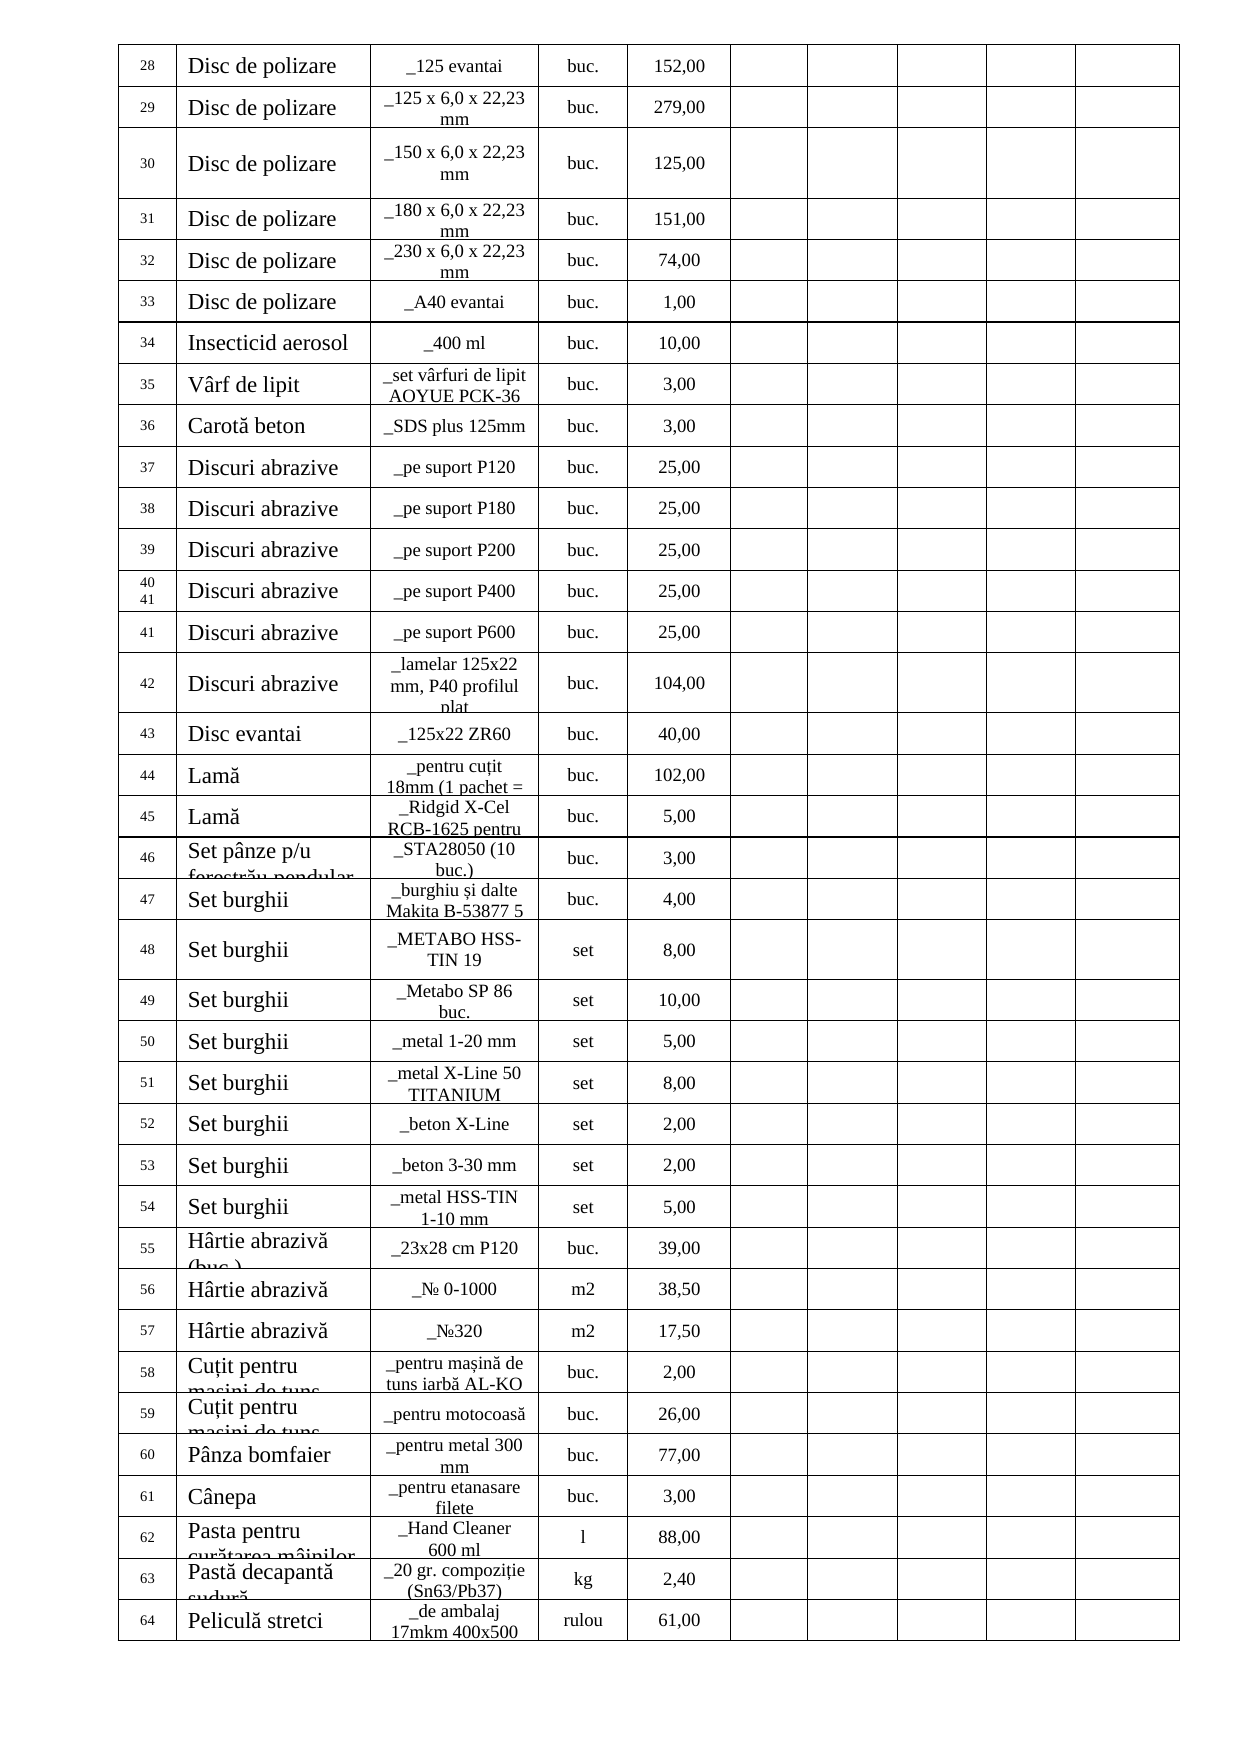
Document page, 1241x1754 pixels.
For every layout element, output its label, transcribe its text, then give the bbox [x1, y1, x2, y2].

table_cell [808, 1145, 897, 1185]
table_cell buc. [539, 87, 627, 127]
table_cell [898, 240, 986, 280]
table_cell [731, 364, 807, 404]
table_cell [987, 612, 1075, 652]
table_cell _pe suport Р400 [371, 571, 538, 611]
table_cell [987, 1062, 1075, 1102]
table_cell [987, 364, 1075, 404]
table_cell _№320 [371, 1310, 538, 1351]
table_cell [1076, 1310, 1179, 1351]
table_cell [808, 796, 897, 836]
table_cell [987, 87, 1075, 127]
table_cell _pe suport Р200 [371, 529, 538, 569]
table_cell 61,00 [628, 1600, 730, 1640]
table_cell [731, 653, 807, 712]
table_cell buc. [539, 529, 627, 569]
table_cell 74,00 [628, 240, 730, 280]
table_cell Discuri abrazive [177, 529, 370, 569]
table_cell [731, 755, 807, 795]
table_cell [731, 713, 807, 754]
table_cell [1076, 87, 1179, 127]
table_cell [731, 920, 807, 978]
table_cell [987, 1559, 1075, 1599]
table_cell [898, 1434, 986, 1475]
table_cell [898, 755, 986, 795]
table_cell _125 x 6,0 x 22,23 mm [371, 87, 538, 127]
table_cell [898, 1104, 986, 1144]
table_cell 3,00 [628, 364, 730, 404]
table_cell 34 [119, 323, 176, 363]
table_cell Vârf de lipit [177, 364, 370, 404]
table_cell set [539, 1186, 627, 1227]
table_cell 49 [119, 980, 176, 1020]
table_cell _125 evantai [371, 45, 538, 86]
table_cell [1076, 612, 1179, 652]
table_cell set [539, 920, 627, 978]
table_cell [898, 920, 986, 978]
table_cell [987, 1393, 1075, 1433]
table_cell _№ 0-1000 [371, 1269, 538, 1309]
table_cell 104,00 [628, 653, 730, 712]
table_cell buc. [539, 612, 627, 652]
table_cell [1076, 1352, 1179, 1392]
table_cell 30 [119, 128, 176, 197]
table_cell [808, 281, 897, 321]
table_cell [987, 571, 1075, 611]
table_cell [1076, 128, 1179, 197]
table_cell Disc evantai [177, 713, 370, 754]
table_cell [731, 87, 807, 127]
table_cell [808, 1559, 897, 1599]
table_cell Insecticid aerosol [177, 323, 370, 363]
table_cell 3,00 [628, 838, 730, 878]
table_cell [1076, 488, 1179, 528]
table_cell [987, 323, 1075, 363]
table_cell 63 [119, 1559, 176, 1599]
table_cell [987, 1352, 1075, 1392]
table_cell [987, 1476, 1075, 1516]
table_cell [987, 529, 1075, 569]
table_cell _beton X-Line [371, 1104, 538, 1144]
table_cell 44 [119, 755, 176, 795]
table_cell _pentru etanasare filete [371, 1476, 538, 1516]
table_cell [731, 128, 807, 197]
table_cell Peliculă stretci [177, 1600, 370, 1640]
table_cell 25,00 [628, 488, 730, 528]
table_cell buc. [539, 796, 627, 836]
table_cell [987, 920, 1075, 978]
table_cell [898, 796, 986, 836]
table_cell 125,00 [628, 128, 730, 197]
table_cell [1076, 405, 1179, 446]
table_cell [731, 838, 807, 878]
table_cell [808, 713, 897, 754]
table_cell [808, 240, 897, 280]
table_cell buc. [539, 281, 627, 321]
table_cell 39,00 [628, 1228, 730, 1268]
table_cell [731, 405, 807, 446]
table_cell [808, 653, 897, 712]
table_cell [987, 1517, 1075, 1557]
table_cell [1076, 240, 1179, 280]
table_cell [898, 1310, 986, 1351]
table_cell Set pânze p/u ferestrău pendular [177, 838, 370, 878]
table_cell buc. [539, 1228, 627, 1268]
table_cell [808, 1434, 897, 1475]
table_cell Set burghii [177, 1021, 370, 1061]
table_cell 55 [119, 1228, 176, 1268]
table_cell [898, 1393, 986, 1433]
table_cell [808, 980, 897, 1020]
table_cell [898, 447, 986, 487]
table_cell 37 [119, 447, 176, 487]
table_cell [898, 87, 986, 127]
table_cell [898, 1269, 986, 1309]
table_cell 8,00 [628, 1062, 730, 1102]
table_cell [808, 1352, 897, 1392]
table_cell [987, 1104, 1075, 1144]
table_cell [731, 447, 807, 487]
table_cell _lamelar 125x22 mm, P40 profilul plat [371, 653, 538, 712]
table_cell [987, 653, 1075, 712]
table_cell [898, 488, 986, 528]
table_cell [898, 281, 986, 321]
table_cell 45 [119, 796, 176, 836]
table_cell [987, 128, 1075, 197]
table_cell [1076, 713, 1179, 754]
table_cell [987, 838, 1075, 878]
table_cell [1076, 1559, 1179, 1599]
table_cell [808, 1393, 897, 1433]
table_cell _125x22 ZR60 [371, 713, 538, 754]
table_cell 279,00 [628, 87, 730, 127]
table_cell buc. [539, 1476, 627, 1516]
table_cell [808, 1228, 897, 1268]
table_cell [898, 1062, 986, 1102]
table_cell 43 [119, 713, 176, 754]
table_cell 151,00 [628, 199, 730, 239]
table_cell _Ridgid X-Cel RCB-1625 pentru (Foarfecă pentru țevi din plastic Ridgid RC-1625) [371, 796, 538, 836]
table_cell _SDS plus 125mm [371, 405, 538, 446]
table_cell _STA28050 (10 buc.) [371, 838, 538, 878]
table_cell 56 [119, 1269, 176, 1309]
table_cell 2,00 [628, 1145, 730, 1185]
table_cell [808, 1021, 897, 1061]
table_cell [731, 1145, 807, 1185]
table_cell 10,00 [628, 323, 730, 363]
table_cell [808, 364, 897, 404]
table_cell [1076, 1476, 1179, 1516]
table_cell Hârtie abrazivă [177, 1269, 370, 1309]
table_cell Cuțit pentru mașini de tuns iarbă [177, 1352, 370, 1392]
table_cell [898, 199, 986, 239]
table_cell [987, 1310, 1075, 1351]
table_cell [987, 1600, 1075, 1640]
table_cell buc. [539, 364, 627, 404]
table_cell Set burghii [177, 879, 370, 919]
table_cell 51 [119, 1062, 176, 1102]
table_cell buc. [539, 1434, 627, 1475]
table_cell [1076, 980, 1179, 1020]
table_cell [808, 128, 897, 197]
table_cell 47 [119, 879, 176, 919]
table_cell [1076, 281, 1179, 321]
table_cell [731, 240, 807, 280]
table_cell [1076, 920, 1179, 978]
table_cell [731, 796, 807, 836]
table_cell 2,00 [628, 1104, 730, 1144]
table_cell [898, 128, 986, 197]
table_cell [1076, 45, 1179, 86]
table_cell _pentru cuțit 18mm (1 pachet = 10 buc.) [371, 755, 538, 795]
table_cell [731, 980, 807, 1020]
table_cell [731, 529, 807, 569]
table_cell 38,50 [628, 1269, 730, 1309]
table_cell buc. [539, 447, 627, 487]
table_cell [808, 45, 897, 86]
table_cell 40,00 [628, 713, 730, 754]
table_cell _pe suport Р600 [371, 612, 538, 652]
table_cell [1076, 571, 1179, 611]
table_cell [808, 755, 897, 795]
table_cell 102,00 [628, 755, 730, 795]
table_cell 31 [119, 199, 176, 239]
table_cell [731, 323, 807, 363]
table_cell 50 [119, 1021, 176, 1061]
table_cell _pentru motocoasă [371, 1393, 538, 1433]
table_cell buc. [539, 240, 627, 280]
table_cell _metal 1-20 mm [371, 1021, 538, 1061]
table_cell [731, 281, 807, 321]
table_cell [731, 1062, 807, 1102]
table_cell Hârtie abrazivă (buc.) [177, 1228, 370, 1268]
table_cell [898, 879, 986, 919]
table_cell _de ambalaj 17mkm 400x500 mm (500 m) [371, 1600, 538, 1640]
table_cell 3,00 [628, 1476, 730, 1516]
table_cell buc. [539, 879, 627, 919]
table_cell [808, 879, 897, 919]
table_cell [1076, 1186, 1179, 1227]
table_cell 5,00 [628, 1021, 730, 1061]
table_cell 152,00 [628, 45, 730, 86]
table_cell [1076, 447, 1179, 487]
table_cell 64 [119, 1600, 176, 1640]
table_cell 33 [119, 281, 176, 321]
table_cell 58 [119, 1352, 176, 1392]
table_cell 41 [119, 612, 176, 652]
table_cell [987, 1228, 1075, 1268]
table_cell Cuțit pentru mașini de tuns iarbă [177, 1393, 370, 1433]
table_cell Discuri abrazive [177, 653, 370, 712]
table_cell _pentru mașină de tuns iarbă AL-KO Classic 3.82 SE, 380mm [371, 1352, 538, 1392]
table_cell _beton 3-30 mm [371, 1145, 538, 1185]
table_cell [1076, 323, 1179, 363]
table_cell [731, 1517, 807, 1557]
table_cell [1076, 1062, 1179, 1102]
table_cell [808, 838, 897, 878]
table_cell [1076, 1228, 1179, 1268]
table_cell [1076, 1393, 1179, 1433]
table_cell [898, 1517, 986, 1557]
table_cell [1076, 879, 1179, 919]
table_cell 54 [119, 1186, 176, 1227]
table_cell buc. [539, 128, 627, 197]
table_cell 25,00 [628, 529, 730, 569]
table_cell [898, 653, 986, 712]
table_cell 38 [119, 488, 176, 528]
table_cell [1076, 1104, 1179, 1144]
table_cell buc. [539, 653, 627, 712]
table_cell Pânza bomfaier [177, 1434, 370, 1475]
table_cell _METABO HSS-TIN 19 [371, 920, 538, 978]
table_cell 17,50 [628, 1310, 730, 1351]
table_cell Disc de polizare [177, 199, 370, 239]
table_cell [987, 405, 1075, 446]
table_cell Set burghii [177, 1062, 370, 1102]
table_cell [1076, 838, 1179, 878]
table_cell [731, 1393, 807, 1433]
table_cell [987, 45, 1075, 86]
table_cell [898, 1186, 986, 1227]
table_cell 39 [119, 529, 176, 569]
table_cell [898, 364, 986, 404]
table_cell 4,00 [628, 879, 730, 919]
table_cell 60 [119, 1434, 176, 1475]
table_cell [1076, 1269, 1179, 1309]
table_cell [808, 1517, 897, 1557]
table_cell Discuri abrazive [177, 447, 370, 487]
table_cell [808, 571, 897, 611]
table_cell [987, 1269, 1075, 1309]
table_cell Disc de polizare [177, 240, 370, 280]
table_cell [987, 796, 1075, 836]
table_cell buc. [539, 755, 627, 795]
table_cell [898, 1352, 986, 1392]
table_cell [987, 240, 1075, 280]
table_cell set [539, 1104, 627, 1144]
table_cell Hârtie abrazivă [177, 1310, 370, 1351]
table_cell 61 [119, 1476, 176, 1516]
table_cell 5,00 [628, 1186, 730, 1227]
table_cell Set burghii [177, 920, 370, 978]
table_cell buc. [539, 488, 627, 528]
table_cell Cânepa [177, 1476, 370, 1516]
table_cell Set burghii [177, 1104, 370, 1144]
table_cell Disc de polizare [177, 87, 370, 127]
table_cell 10,00 [628, 980, 730, 1020]
table_cell 77,00 [628, 1434, 730, 1475]
table_cell [731, 612, 807, 652]
table_cell [731, 1228, 807, 1268]
table_cell 25,00 [628, 571, 730, 611]
table_cell Discuri abrazive [177, 612, 370, 652]
table_cell [808, 488, 897, 528]
table_cell buc. [539, 45, 627, 86]
table_cell [731, 199, 807, 239]
table_cell [808, 447, 897, 487]
table_cell [731, 488, 807, 528]
table_cell [808, 529, 897, 569]
table_cell 2,40 [628, 1559, 730, 1599]
table_cell [898, 612, 986, 652]
table_cell 29 [119, 87, 176, 127]
table_cell [808, 1186, 897, 1227]
table_cell buc. [539, 713, 627, 754]
table_cell [1076, 1145, 1179, 1185]
table_cell _set vârfuri de lipit AOYUE PCK-36 [371, 364, 538, 404]
table_cell 1,00 [628, 281, 730, 321]
table_cell [898, 45, 986, 86]
table_cell [808, 323, 897, 363]
table_cell buc. [539, 571, 627, 611]
table_cell [808, 1104, 897, 1144]
table_cell Carotă beton [177, 405, 370, 446]
table_cell 25,00 [628, 447, 730, 487]
table_cell m2 [539, 1269, 627, 1309]
table_cell [808, 1062, 897, 1102]
table_cell [898, 1476, 986, 1516]
table_cell [898, 838, 986, 878]
table_cell 36 [119, 405, 176, 446]
table_cell [898, 571, 986, 611]
table_cell 3,00 [628, 405, 730, 446]
table_cell buc. [539, 1393, 627, 1433]
table_cell _pe suport Р120 [371, 447, 538, 487]
table_cell _pentru metal 300 mm [371, 1434, 538, 1475]
table_cell 2,00 [628, 1352, 730, 1392]
table_cell buc. [539, 1352, 627, 1392]
table_cell [987, 713, 1075, 754]
table_cell [1076, 1517, 1179, 1557]
table_cell 35 [119, 364, 176, 404]
table_cell _23x28 cm P120 [371, 1228, 538, 1268]
table_cell set [539, 1021, 627, 1061]
table_cell [1076, 529, 1179, 569]
table_cell _pe suport Р180 [371, 488, 538, 528]
table_cell [808, 405, 897, 446]
table_cell [731, 1476, 807, 1516]
table_cell [731, 1269, 807, 1309]
table_cell rulou [539, 1600, 627, 1640]
table_cell [1076, 653, 1179, 712]
table_cell [808, 1600, 897, 1640]
table_cell _metal X-Line 50 TITANIUM [371, 1062, 538, 1102]
table_cell [808, 1269, 897, 1309]
table_cell [898, 323, 986, 363]
table_cell [808, 1476, 897, 1516]
table_cell 59 [119, 1393, 176, 1433]
table_cell m2 [539, 1310, 627, 1351]
table_cell [898, 1600, 986, 1640]
table_cell Discuri abrazive [177, 488, 370, 528]
table_cell [1076, 1600, 1179, 1640]
table_cell 53 [119, 1145, 176, 1185]
table_cell set [539, 1062, 627, 1102]
table_cell 26,00 [628, 1393, 730, 1433]
table_cell Disc de polizare [177, 128, 370, 197]
table_cell buc. [539, 199, 627, 239]
table_cell [987, 199, 1075, 239]
table_cell [1076, 796, 1179, 836]
table_cell [731, 1559, 807, 1599]
table_cell Discuri abrazive [177, 571, 370, 611]
table_cell [987, 1021, 1075, 1061]
table_cell [1076, 364, 1179, 404]
table_cell l [539, 1517, 627, 1557]
table_cell 48 [119, 920, 176, 978]
table_cell buc. [539, 838, 627, 878]
table_cell 8,00 [628, 920, 730, 978]
table_cell [1076, 1021, 1179, 1061]
table_cell Disc de polizare [177, 45, 370, 86]
table_cell 28 [119, 45, 176, 86]
table_cell _400 ml [371, 323, 538, 363]
table_cell _180 x 6,0 x 22,23 mm [371, 199, 538, 239]
table_cell set [539, 1145, 627, 1185]
table_cell 57 [119, 1310, 176, 1351]
table_cell [987, 1145, 1075, 1185]
table_cell Disc de polizare [177, 281, 370, 321]
table_cell [898, 980, 986, 1020]
table_cell [808, 87, 897, 127]
table_cell [898, 1145, 986, 1185]
table_cell Set burghii [177, 1145, 370, 1185]
table_cell Lamă [177, 796, 370, 836]
table_cell [987, 980, 1075, 1020]
table_cell [898, 1021, 986, 1061]
table_cell Pastă decapantă sudură [177, 1559, 370, 1599]
table_cell _230 x 6,0 x 22,23 mm [371, 240, 538, 280]
table_cell [808, 1310, 897, 1351]
table_cell [731, 45, 807, 86]
table_cell [731, 571, 807, 611]
table_cell [987, 1434, 1075, 1475]
table_cell _20 gr. compoziție (Sn63/Pb37) [371, 1559, 538, 1599]
table_cell Lamă [177, 755, 370, 795]
table_cell [1076, 199, 1179, 239]
table_cell 40 41 [119, 571, 176, 611]
table_cell [1076, 1434, 1179, 1475]
table_cell [731, 1600, 807, 1640]
table_cell [898, 1559, 986, 1599]
table_cell 46 [119, 838, 176, 878]
table_cell [808, 612, 897, 652]
table_cell [731, 1434, 807, 1475]
table_cell 88,00 [628, 1517, 730, 1557]
table_cell Pasta pentru curătarea mâinilor [177, 1517, 370, 1557]
table_cell [731, 1104, 807, 1144]
table_cell [898, 529, 986, 569]
table_cell [898, 713, 986, 754]
table_cell 52 [119, 1104, 176, 1144]
table_cell Set burghii [177, 980, 370, 1020]
table_cell 42 [119, 653, 176, 712]
table_cell _metal HSS-TIN 1-10 mm [371, 1186, 538, 1227]
table_cell [731, 1310, 807, 1351]
table_cell [731, 1352, 807, 1392]
table_cell 5,00 [628, 796, 730, 836]
table_cell [808, 199, 897, 239]
table_cell [1076, 755, 1179, 795]
table_cell _Metabo SP 86 buc. [371, 980, 538, 1020]
table_cell [808, 920, 897, 978]
table_cell [898, 405, 986, 446]
table_cell [987, 879, 1075, 919]
table_cell _Hand Cleaner 600 ml [371, 1517, 538, 1557]
table_cell 32 [119, 240, 176, 280]
table_cell [987, 488, 1075, 528]
table_cell [731, 879, 807, 919]
table_cell buc. [539, 323, 627, 363]
table_cell [987, 281, 1075, 321]
table_cell 62 [119, 1517, 176, 1557]
table_cell _150 x 6,0 x 22,23 mm [371, 128, 538, 197]
table_cell buc. [539, 405, 627, 446]
table_cell [987, 447, 1075, 487]
table_cell [987, 755, 1075, 795]
table_cell Set burghii [177, 1186, 370, 1227]
table_cell [898, 1228, 986, 1268]
table_cell [731, 1186, 807, 1227]
table_cell [987, 1186, 1075, 1227]
table_cell set [539, 980, 627, 1020]
table_cell _А40 evantai [371, 281, 538, 321]
table_cell _burghiu și dalte Makita B-53877 5 - 14 260 SDS Plus [371, 879, 538, 919]
table_cell 25,00 [628, 612, 730, 652]
table_cell kg [539, 1559, 627, 1599]
table_cell [731, 1021, 807, 1061]
